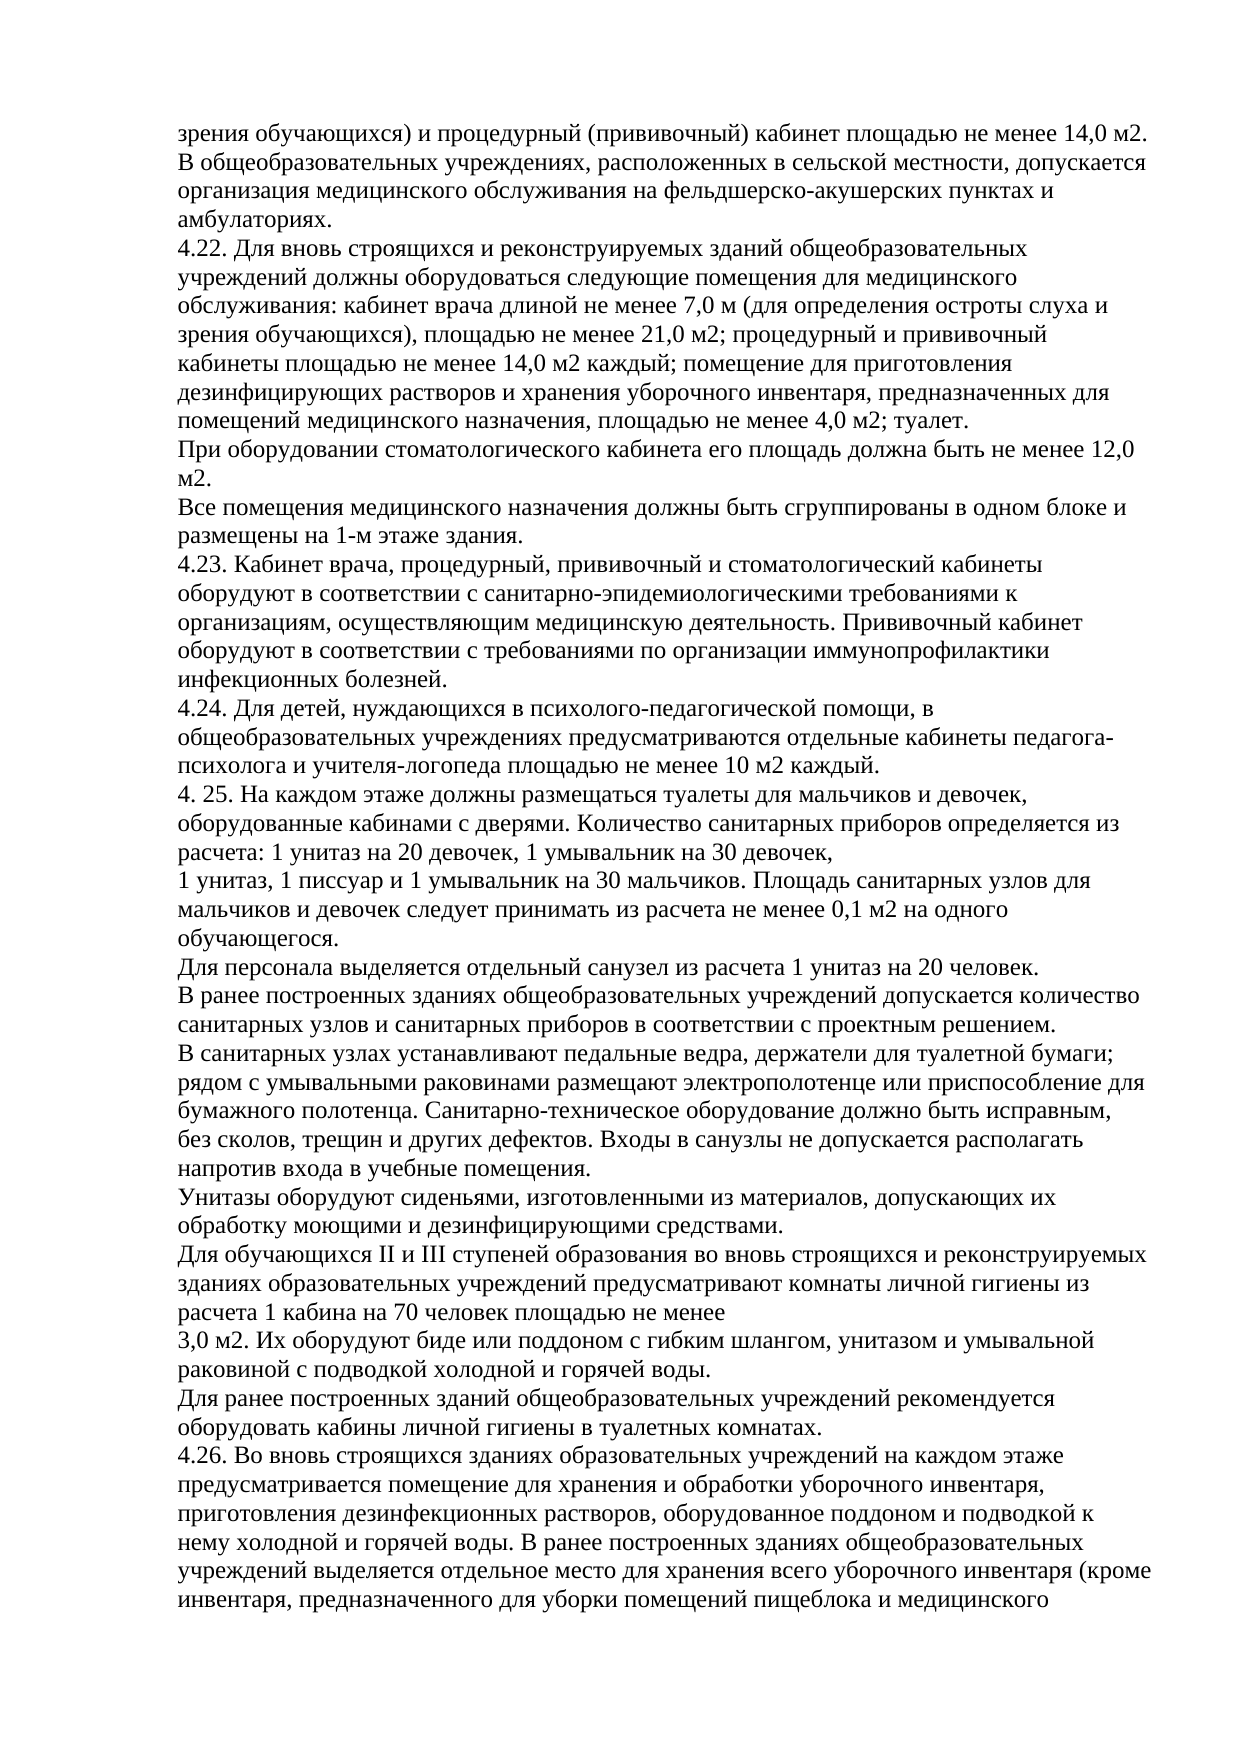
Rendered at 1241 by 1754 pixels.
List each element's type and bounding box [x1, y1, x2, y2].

text [177, 118, 1152, 1613]
